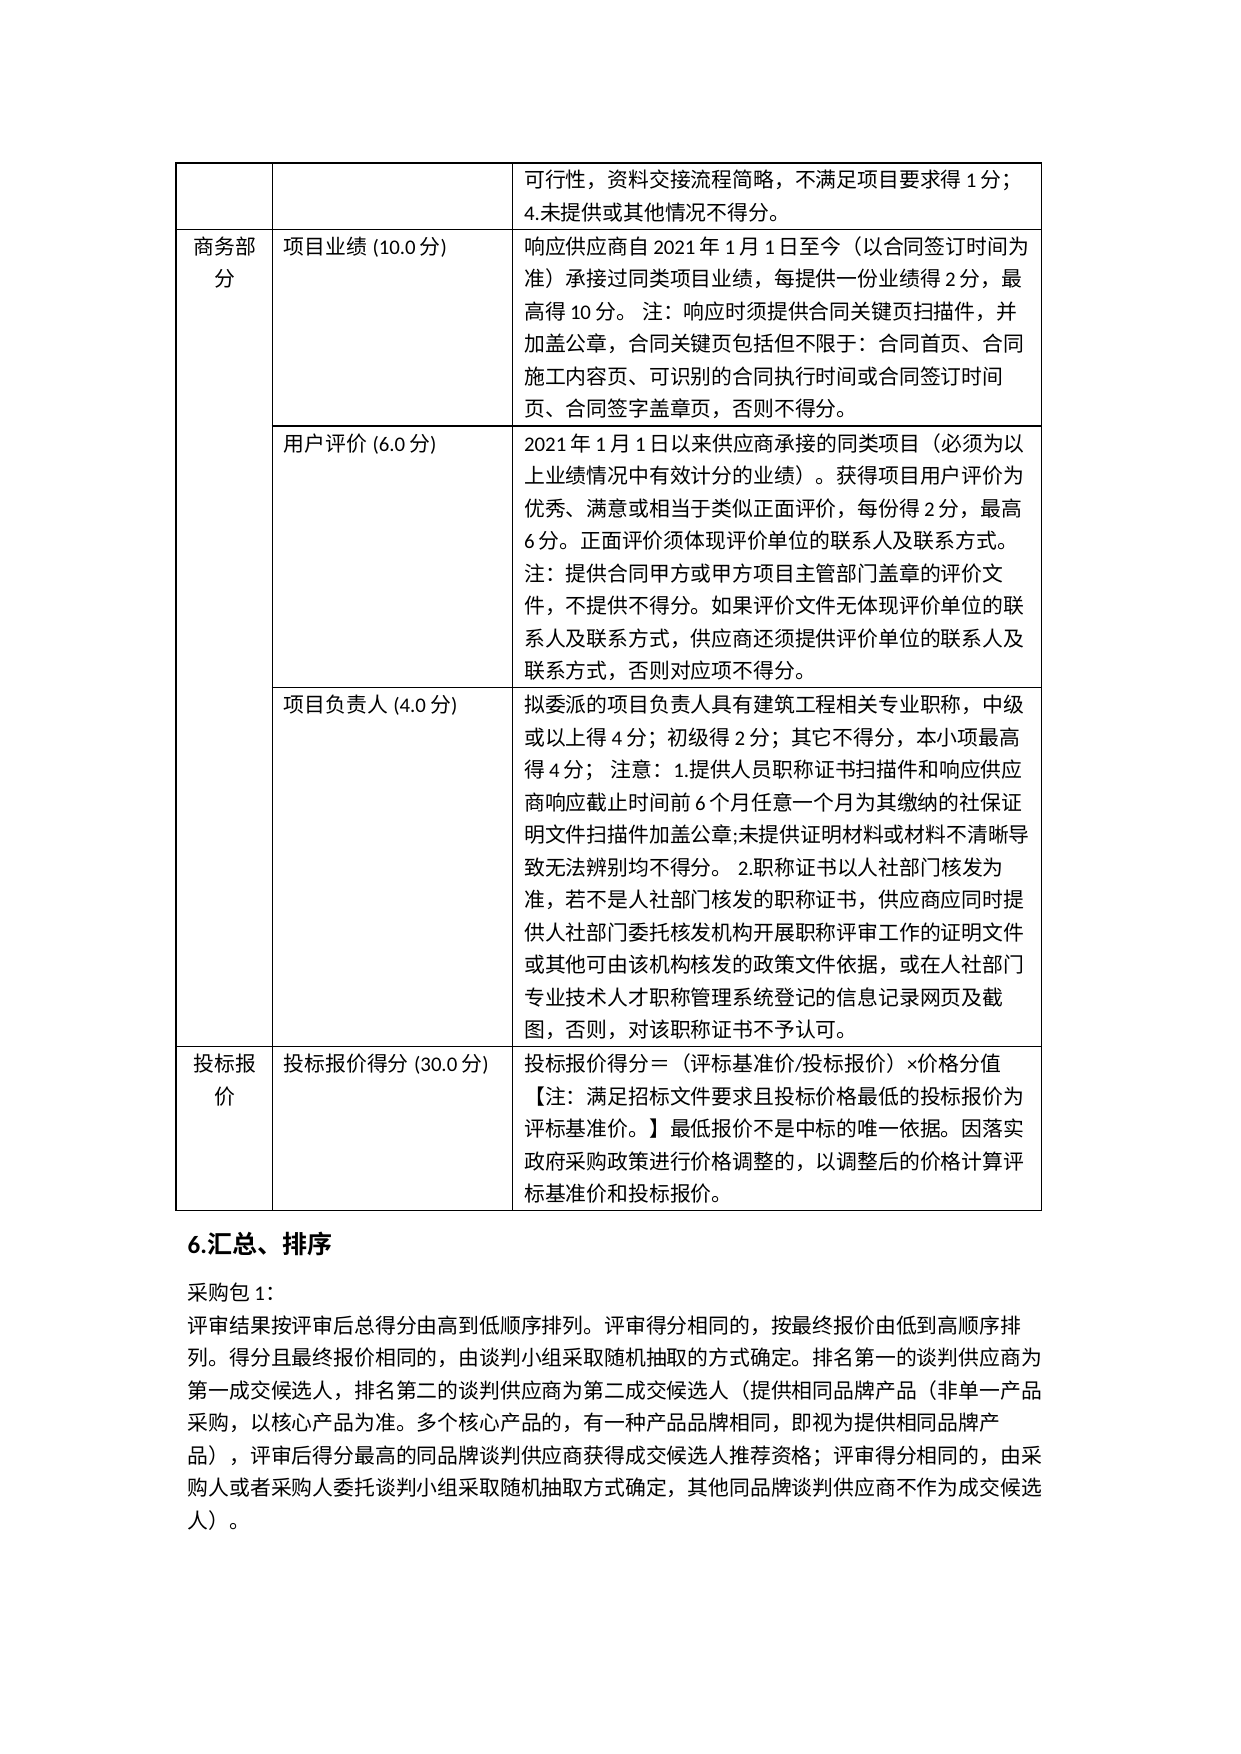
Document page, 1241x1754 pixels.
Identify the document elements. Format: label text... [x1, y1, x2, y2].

table_cell 拟委派的项目负责人具有建筑工程相关专业职称，中级或以上得4分；初级得2分；其它不得分，本小项最高得4分； 注意：1.提供人员职称证书扫描件和响应供应商响应截止时间前6个月任意一个月为其缴纳的社保证明文件扫描件加盖公章;未提供证明材料或材料不清晰导致无法辨别均不得分。 2.职称证书以人社部门核发为准，若不是人社部门核发的职称证书，供应商应同时提供人社部门委托核发机构开展职称评审工作的证明文件或其他可由该机构核发的政策文件依据，或在人社部门专业技术人才职称管理系统登记的信息记录网页及截图，否则，对该职称证书不予认可。 [513, 688, 1041, 1046]
table_cell 商务部分 [177, 230, 272, 1046]
table_cell 2021年1月1日以来供应商承接的同类项目（必须为以上业绩情况中有效计分的业绩）。获得项目用户评价为优秀、满意或相当于类似正面评价，每份得2分，最高6分。正面评价须体现评价单位的联系人及联系方式。 注：提供合同甲方或甲方项目主管部门盖章的评价文件，不提供不得分。如果评价文件无体现评价单位的联系人及联系方式，供应商还须提供评价单位的联系人及联系方式，否则对应项不得分。 [513, 427, 1041, 687]
table_cell 投标报价得分＝（评标基准价/投标报价）×价格分值【注：满足招标文件要求且投标价格最低的投标报价为评标基准价。】最低报价不是中标的唯一依据。因落实政府采购政策进行价格调整的，以调整后的价格计算评标基准价和投标报价。 [513, 1047, 1041, 1210]
table_cell 响应供应商自2021年1月1日至今（以合同签订时间为准）承接过同类项目业绩，每提供一份业绩得2分，最高得10分。 注：响应时须提供合同关键页扫描件，并加盖公章，合同关键页包括但不限于：合同首页、合同施工内容页、可识别的合同执行时间或合同签订时间页、合同签字盖章页，否则不得分。 [513, 230, 1041, 425]
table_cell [273, 164, 512, 228]
table_cell 项目业绩 (10.0分) [273, 230, 512, 425]
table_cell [513, 164, 1041, 228]
text 6.汇总、排序 [187, 1211, 1053, 1276]
text 采购包1： [187, 1276, 1053, 1309]
text 评审结果按评审后总得分由高到低顺序排列。评审得分相同的，按最终报价由低到高顺序排列。得分且最终报价相同的，由谈判小组采取随机抽取的方式确定。排名第一的谈判供应商为第一成交候选人，排名第二的谈判供应商为第二成交候选人（提供相同品牌产品（非单一产品采购，以核心产品为准。多个核心产品的，有一种产品品牌相同，即视为提供相同品牌产品），评审后得分最高的同品牌谈判供应商获得成交候选人推荐资格；评审得分相同的，由采购人或者采购人委托谈判小组采取随机抽取方式确定，其他同品牌谈判供应商不作为成交候选人）。 [187, 1309, 1053, 1536]
table_cell 投标报价得分 (30.0分) [273, 1047, 512, 1210]
table_cell 投标报价 [177, 1047, 272, 1210]
table_cell 用户评价 (6.0分) [273, 427, 512, 687]
table_cell 项目负责人 (4.0分) [273, 688, 512, 1046]
